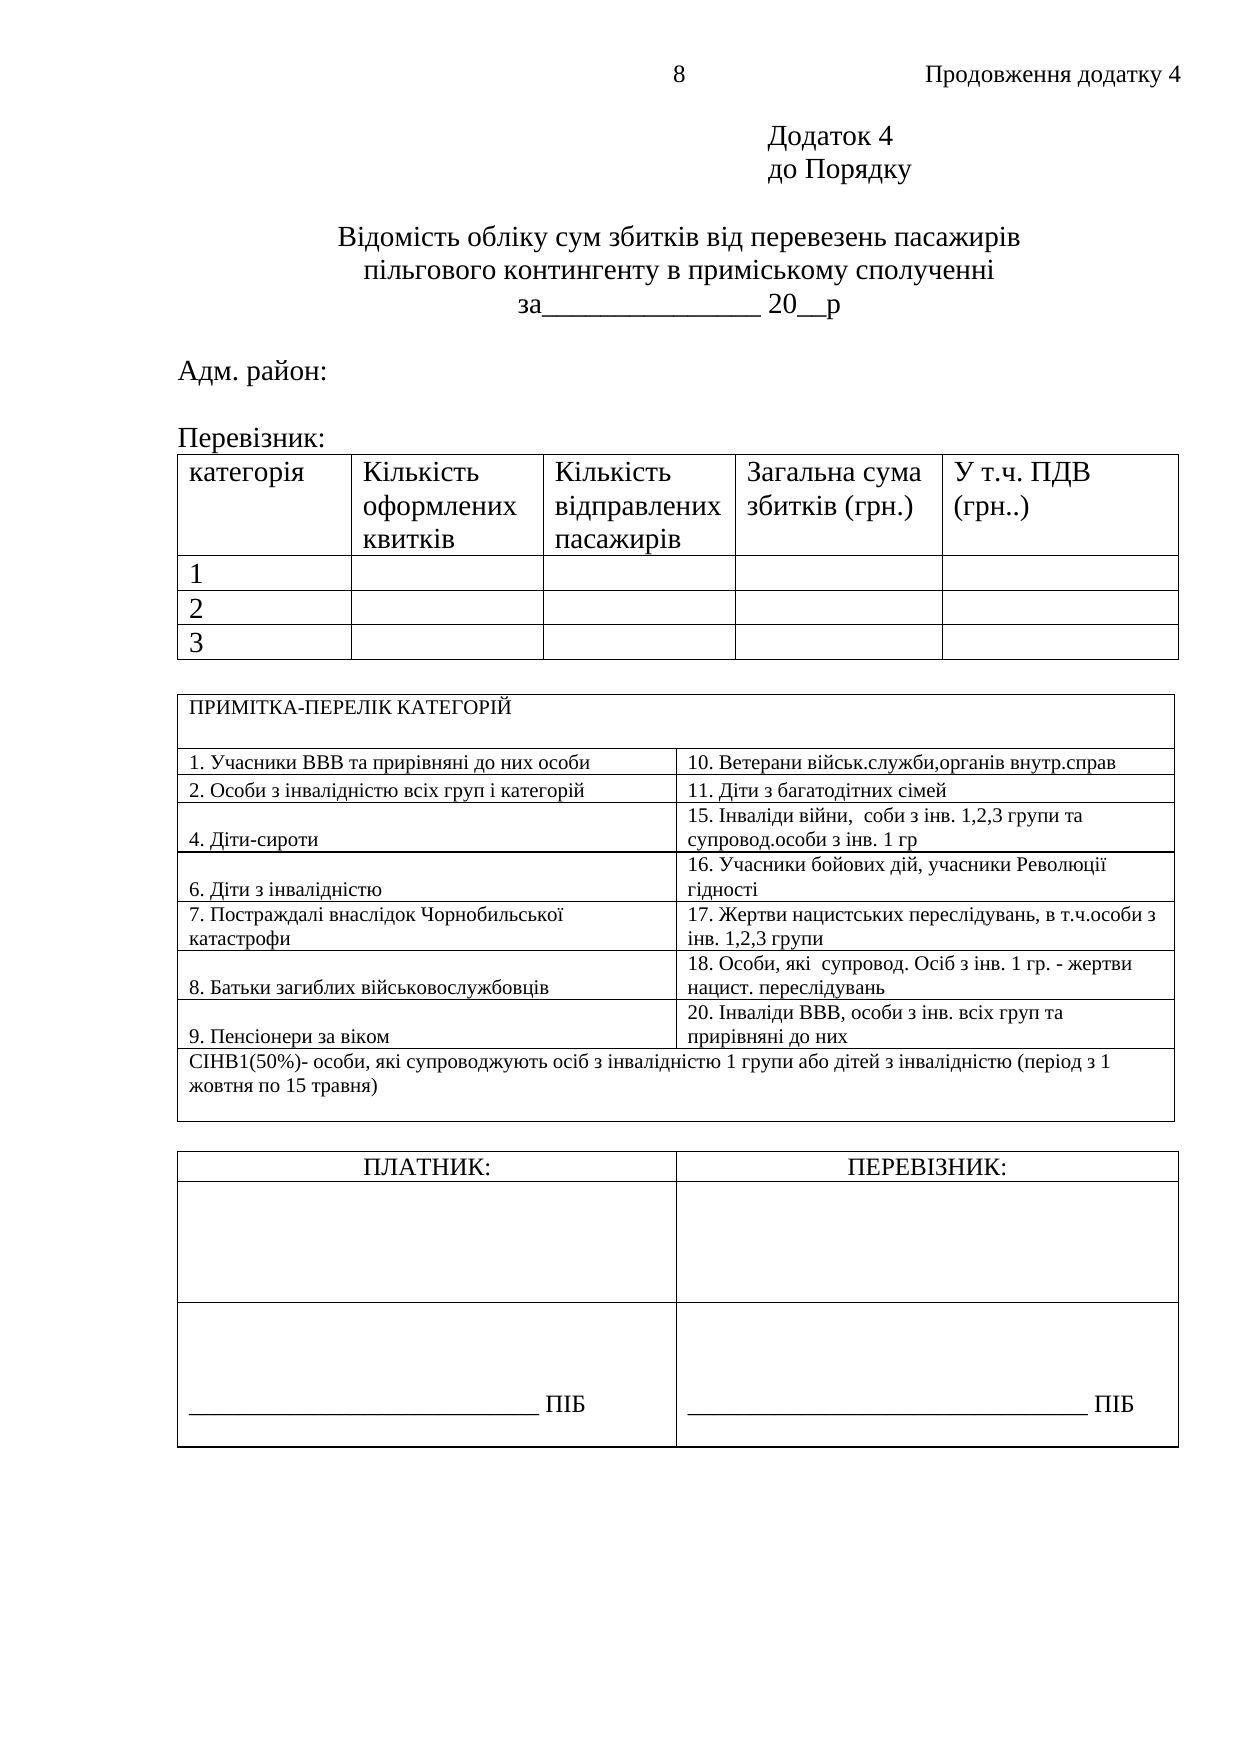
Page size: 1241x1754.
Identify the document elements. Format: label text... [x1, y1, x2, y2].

table_cell 11. Діти з багатодітних сімей [677, 775, 1174, 802]
text Додаток 4 [693, 118, 1181, 152]
table_cell [943, 556, 1178, 590]
table_cell 8. Батьки загиблих військовослужбовців [178, 951, 676, 999]
table_cell 20. Інваліди ВВВ, особи з інв. всіх груп та прирівняні до них [677, 1000, 1174, 1048]
text Відомість обліку сум збитків від перевезень пасажирів [177, 219, 1181, 252]
table_cell 10. Ветерани військ.служби,органів внутр.справ [677, 749, 1174, 774]
text Адм. район: [177, 353, 1181, 386]
table_cell [943, 625, 1178, 659]
table_cell 3 [178, 625, 351, 659]
text за_______________ 20__р [177, 286, 1181, 319]
table_header ПЕРЕВІЗНИК: [677, 1152, 1178, 1181]
table_cell 17. Жертви нацистських переслідувань, в т.ч.особи з інв. 1,2,3 групи [677, 902, 1174, 950]
table_cell [943, 591, 1178, 624]
table_cell 16. Учасники бойових дій, учасники Революції гідності [677, 853, 1174, 901]
table_cell [736, 591, 942, 624]
table_header Кількість оформлених квитків [352, 455, 543, 555]
table_cell [352, 556, 543, 590]
table_cell 2. Особи з інвалідністю всіх груп і категорій [178, 775, 676, 802]
table_cell 15. Інваліди війни, соби з інв. 1,2,3 групи та супровод.особи з інв. 1 гр [677, 803, 1174, 851]
table_cell 6. Діти з інвалідністю [178, 853, 676, 901]
table_header Загальна сума збитків (грн.) [736, 455, 942, 555]
table_header У т.ч. ПДВ (грн..) [943, 455, 1178, 555]
table_cell 18. Особи, які супровод. Осіб з інв. 1 гр. - жертви нацист. переслідувань [677, 951, 1174, 999]
table_cell [736, 625, 942, 659]
table_cell [677, 1182, 1178, 1302]
table_cell 9. Пенсіонери за віком [178, 1000, 676, 1048]
table_cell 4. Діти-сироти [178, 803, 676, 851]
table_cell [736, 556, 942, 590]
table_cell 2 [178, 591, 351, 624]
table_cell 1 [178, 556, 351, 590]
text Перевізник: [177, 420, 1181, 453]
table_cell [352, 625, 543, 659]
table_cell ________________________________ ПІБ [677, 1303, 1178, 1446]
table_cell [352, 591, 543, 624]
table_cell СІНВ1(50%)- особи, які супроводжують осіб з інвалідністю 1 групи або дітей з інвалідністю (період з 1 жовтня по 15 травня) [178, 1049, 1174, 1121]
table_cell [544, 591, 735, 624]
table_cell [178, 1182, 676, 1302]
table_cell 7. Постраждалі внаслідок Чорнобильської катастрофи [178, 902, 676, 950]
table_cell [544, 625, 735, 659]
text пільгового контингенту в приміському сполученні [177, 252, 1181, 286]
text до Порядку [768, 152, 1181, 185]
table_cell [544, 556, 735, 590]
table_cell ____________________________ ПІБ [178, 1303, 676, 1446]
table_header категорія [178, 455, 351, 555]
table_header ПЛАТНИК: [178, 1152, 676, 1181]
table_header Кількість відправлених пасажирів [544, 455, 735, 555]
table_header ПРИМІТКА-ПЕРЕЛІК КАТЕГОРІЙ [178, 695, 1174, 747]
table_cell 1. Учасники ВВВ та прирівняні до них особи [178, 749, 676, 774]
